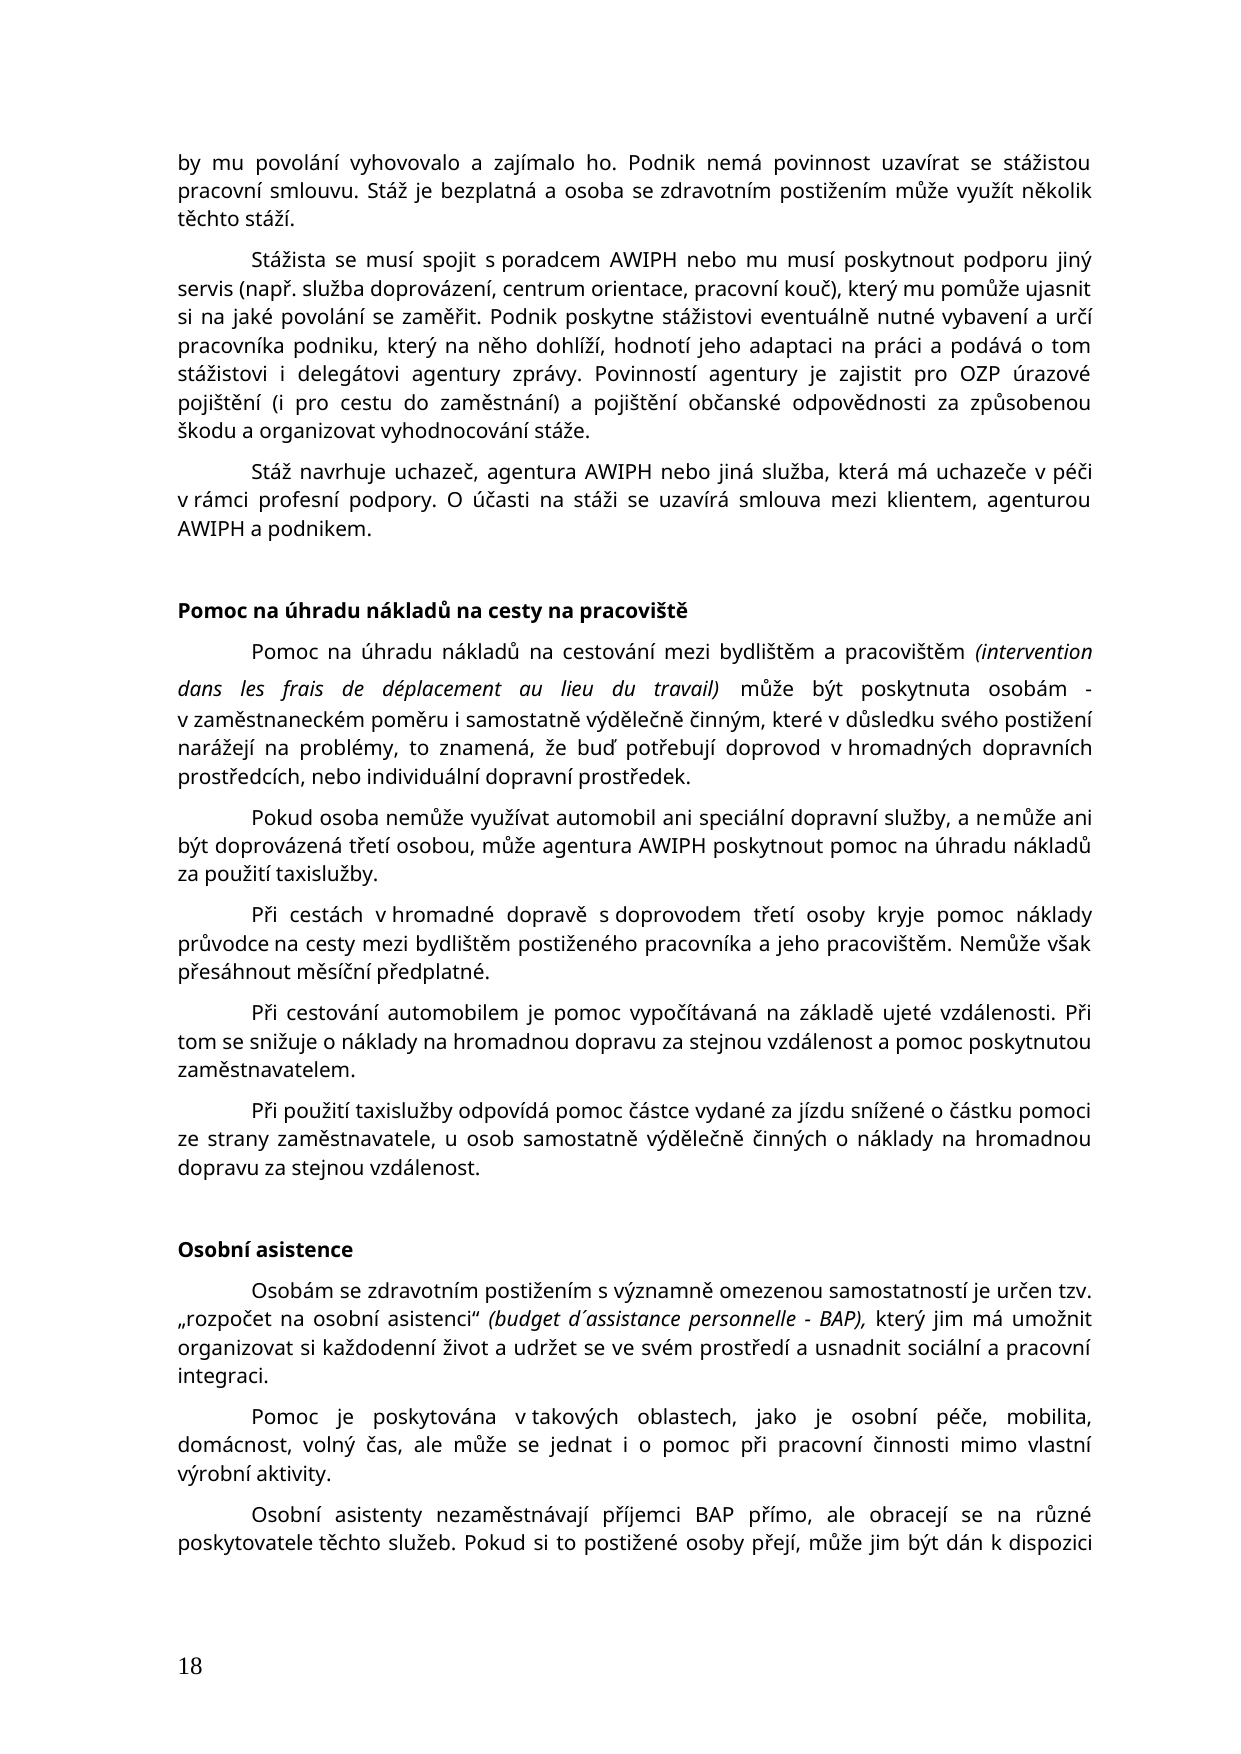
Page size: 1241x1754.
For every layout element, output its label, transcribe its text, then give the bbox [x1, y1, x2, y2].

text Pomoc na úhradu nákladů na cesty na pracoviště [177, 596, 1092, 624]
text Pokud osoba nemůže využívat automobil ani speciální dopravní služby, a nemůže ani být doprovázená třetí osobou, může agentura AWIPH poskytnout pomoc na úhradu nákladů za použití taxislužby. [177, 803, 1092, 888]
text Při cestování automobilem je pomoc vypočítávaná na základě ujeté vzdálenosti. Při tom se snižuje o náklady na hromadnou dopravu za stejnou vzdálenost a pomoc poskytnutou zaměstnavatelem. [177, 998, 1092, 1084]
text Stážista se musí spojit s poradcem AWIPH nebo mu musí poskytnout podporu jiný servis (např. služba doprovázení, centrum orientace, pracovní kouč), který mu pomůže ujasnit si na jaké povolání se zaměřit. Podnik poskytne stážistovi eventuálně nutné vybavení a určí pracovníka podniku, který na něho dohlíží, hodnotí jeho adaptaci na práci a podává o tom stážistovi i delegátovi agentury zprávy. Povinností agentury je zajistit pro OZP úrazové pojištění (i pro cestu do zaměstnání) a pojištění občanské odpovědnosti za způsobenou škodu a organizovat vyhodnocování stáže. [177, 246, 1092, 444]
text Osobní asistence [177, 1235, 1092, 1263]
text Stáž navrhuje uchazeč, agentura AWIPH nebo jiná služba, která má uchazeče v péči v rámci profesní podpory. O účasti na stáži se uzavírá smlouva mezi klientem, agenturou AWIPH a podnikem. [177, 457, 1092, 542]
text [177, 148, 1092, 233]
text Osobám se zdravotním postižením s významně omezenou samostatností je určen tzv. „rozpočet na osobní asistenci“ (budget d´assistance personnelle - BAP), který jim má umožnit organizovat si každodenní život a udržet se ve svém prostředí a usnadnit sociální a pracovní integraci. [177, 1276, 1092, 1389]
text Při cestách v hromadné dopravě s doprovodem třetí osoby kryje pomoc náklady průvodce na cesty mezi bydlištěm postiženého pracovníka a jeho pracovištěm. Nemůže však přesáhnout měsíční předplatné. [177, 901, 1092, 986]
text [177, 1500, 1092, 1557]
text Pomoc je poskytována v takových oblastech, jako je osobní péče, mobilita, domácnost, volný čas, ale může se jednat i o pomoc při pracovní činnosti mimo vlastní výrobní aktivity. [177, 1402, 1092, 1487]
text Pomoc na úhradu nákladů na cestování mezi bydlištěm a pracovištěm (intervention dans les frais de déplacement au lieu du travail) může být poskytnuta osobám - v zaměstnaneckém poměru i samostatně výdělečně činným, které v důsledku svého postižení narážejí na problémy, to znamená, že buď potřebují doprovod v hromadných dopravních prostředcích, nebo individuální dopravní prostředek. [177, 637, 1092, 790]
text Při použití taxislužby odpovídá pomoc částce vydané za jízdu snížené o částku pomoci ze strany zaměstnavatele, u osob samostatně výdělečně činných o náklady na hromadnou dopravu za stejnou vzdálenost. [177, 1096, 1092, 1181]
